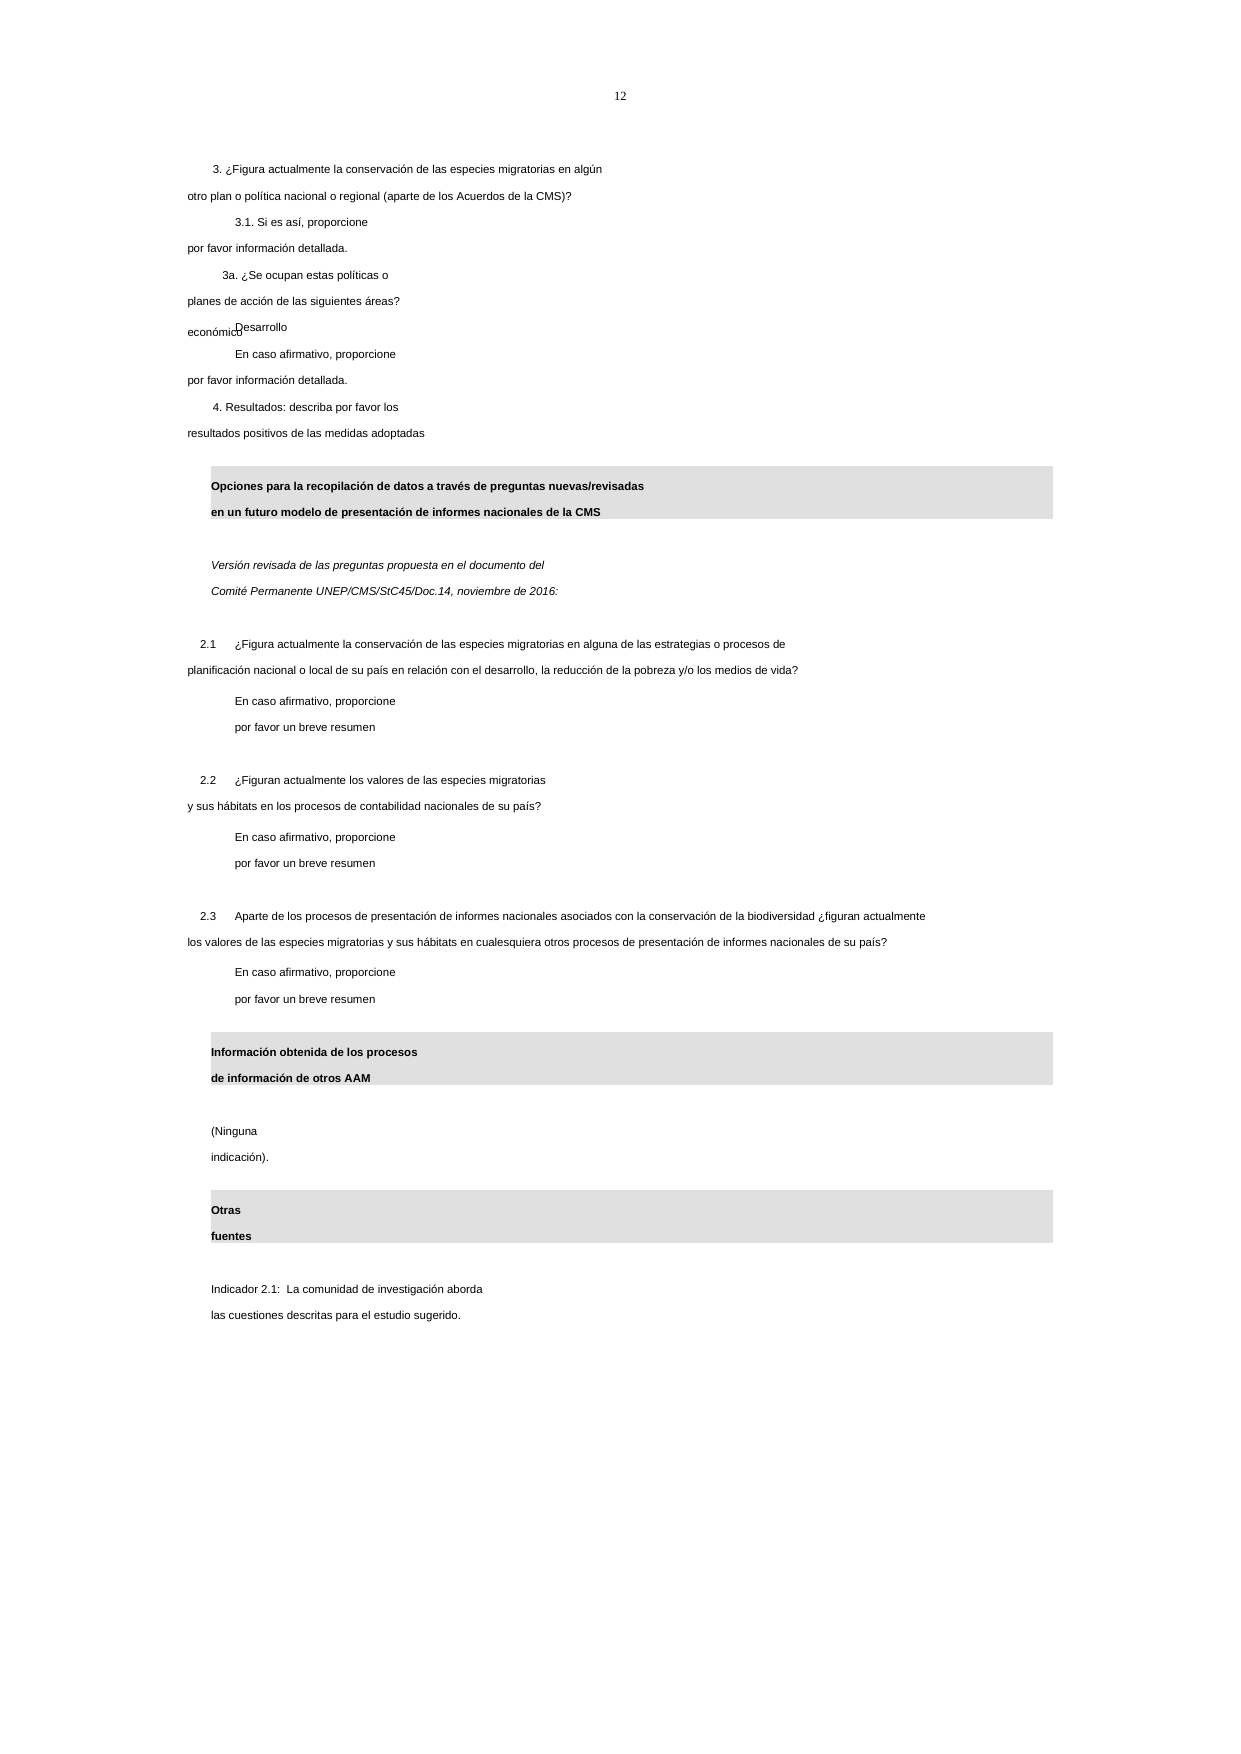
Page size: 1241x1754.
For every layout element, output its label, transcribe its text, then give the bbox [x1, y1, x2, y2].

text 3.1. Si es así, proporcione por favor información detallada. [187, 203, 1053, 255]
text En caso afirmativo, proporcione por favor un breve resumen [187, 817, 1053, 870]
text Indicador 2.1: La comunidad de investigación aborda las cuestiones descritas para el estudio sugerido. [211, 1269, 1053, 1322]
text Opciones para la recopilación de datos a través de preguntas nuevas/revisadas en un futuro modelo de presentación de informes nacionales de la CMS [211, 466, 1053, 519]
text En caso afirmativo, proporcione por favor un breve resumen [187, 681, 1053, 734]
text Desarrollo económico [187, 308, 1053, 334]
text (Ninguna indicación). [211, 1111, 1053, 1164]
text 2.2 ¿Figuran actualmente los valores de las especies migratorias y sus hábitats en los procesos de contabilidad nacionales de su país? [187, 760, 1053, 813]
text 2.3 Aparte de los procesos de presentación de informes nacionales asociados con la conservación de la biodiversidad ¿figuran actualmente los valores de las especies migratorias y sus hábitats en cualesquiera otros procesos de presentación de informes nacionales de su país? [187, 896, 1053, 949]
text En caso afirmativo, proporcione por favor información detallada. [187, 334, 1053, 387]
text Información obtenida de los procesos de información de otros AAM [211, 1032, 1053, 1085]
text En caso afirmativo, proporcione por favor un breve resumen [187, 953, 1053, 1006]
text 3a. ¿Se ocupan estas políticas o planes de acción de las siguientes áreas? [187, 255, 1053, 308]
text Versión revisada de las preguntas propuesta en el documento del Comité Permanente UNEP/CMS/StC45/Doc.14, noviembre de 2016: [211, 545, 1053, 598]
text 4. Resultados: describa por favor los resultados positivos de las medidas adoptadas [187, 387, 1053, 440]
text Otras fuentes [211, 1190, 1053, 1243]
text 3. ¿Figura actualmente la conservación de las especies migratorias en algún otro plan o política nacional o regional (aparte de los Acuerdos de la CMS)? [187, 150, 1053, 203]
text 2.1 ¿Figura actualmente la conservación de las especies migratorias en alguna de las estrategias o procesos de planificación nacional o local de su país en relación con el desarrollo, la reducción de la pobreza y/o los medios de vida? [187, 624, 1053, 677]
